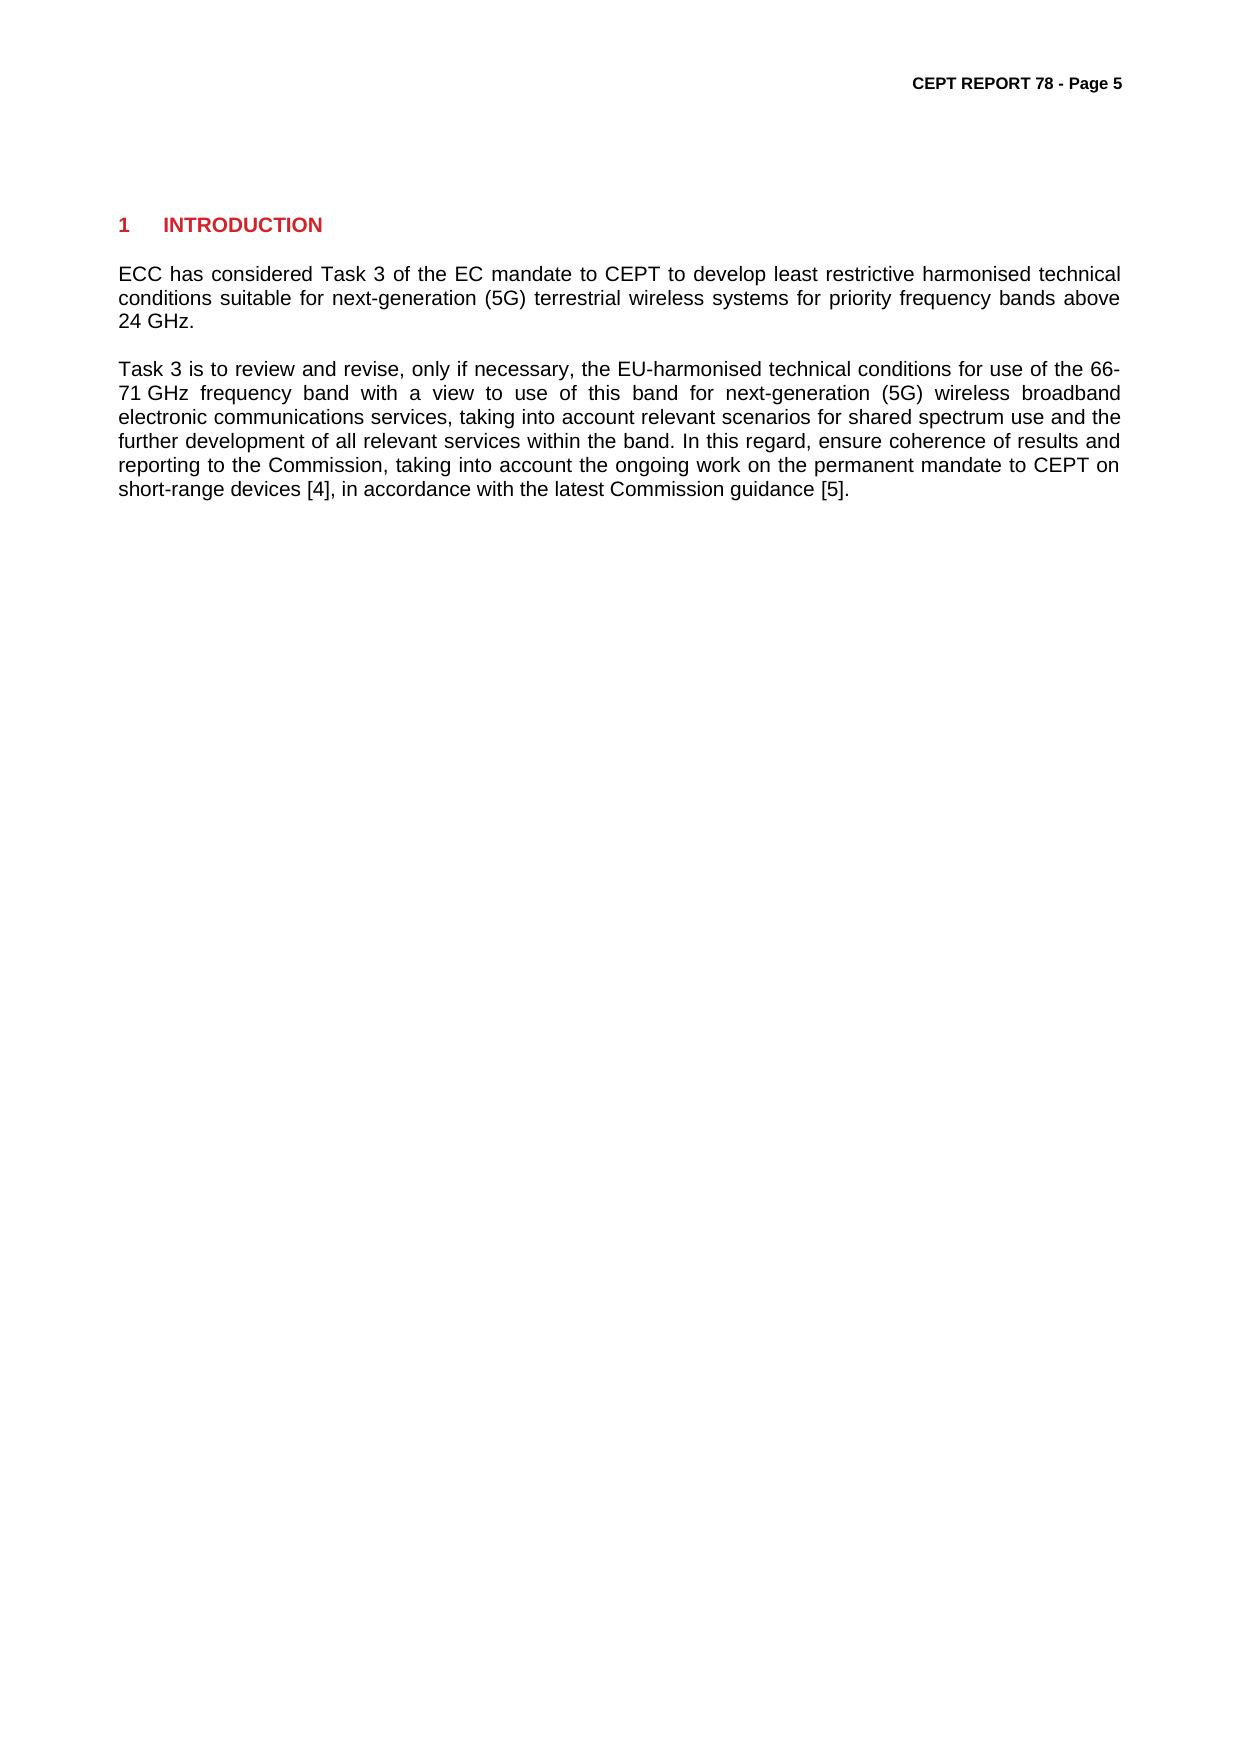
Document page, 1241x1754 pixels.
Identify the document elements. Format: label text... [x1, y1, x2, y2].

text Task 3 is to review and revise, only if necessary, the EU-harmonised technical conditions for use of the 66-71 GHz frequency band with a view to use of this band for next-generation (5G) wireless broadband electronic communications services, taking into account relevant scenarios for shared spectrum use and the further development of all relevant services within the band. In this regard, ensure coherence of results and reporting to the Commission, taking into account the ongoing work on the permanent mandate to CEPT on short-range devices [4], in accordance with the latest Commission guidance [5]. [118, 357, 1122, 501]
subtitle Introduction [118, 212, 1122, 236]
text ECC has considered Task 3 of the EC mandate to CEPT to develop least restrictive harmonised technical conditions suitable for next-generation (5G) terrestrial wireless systems for priority frequency bands above 24 GHz. [118, 261, 1122, 333]
